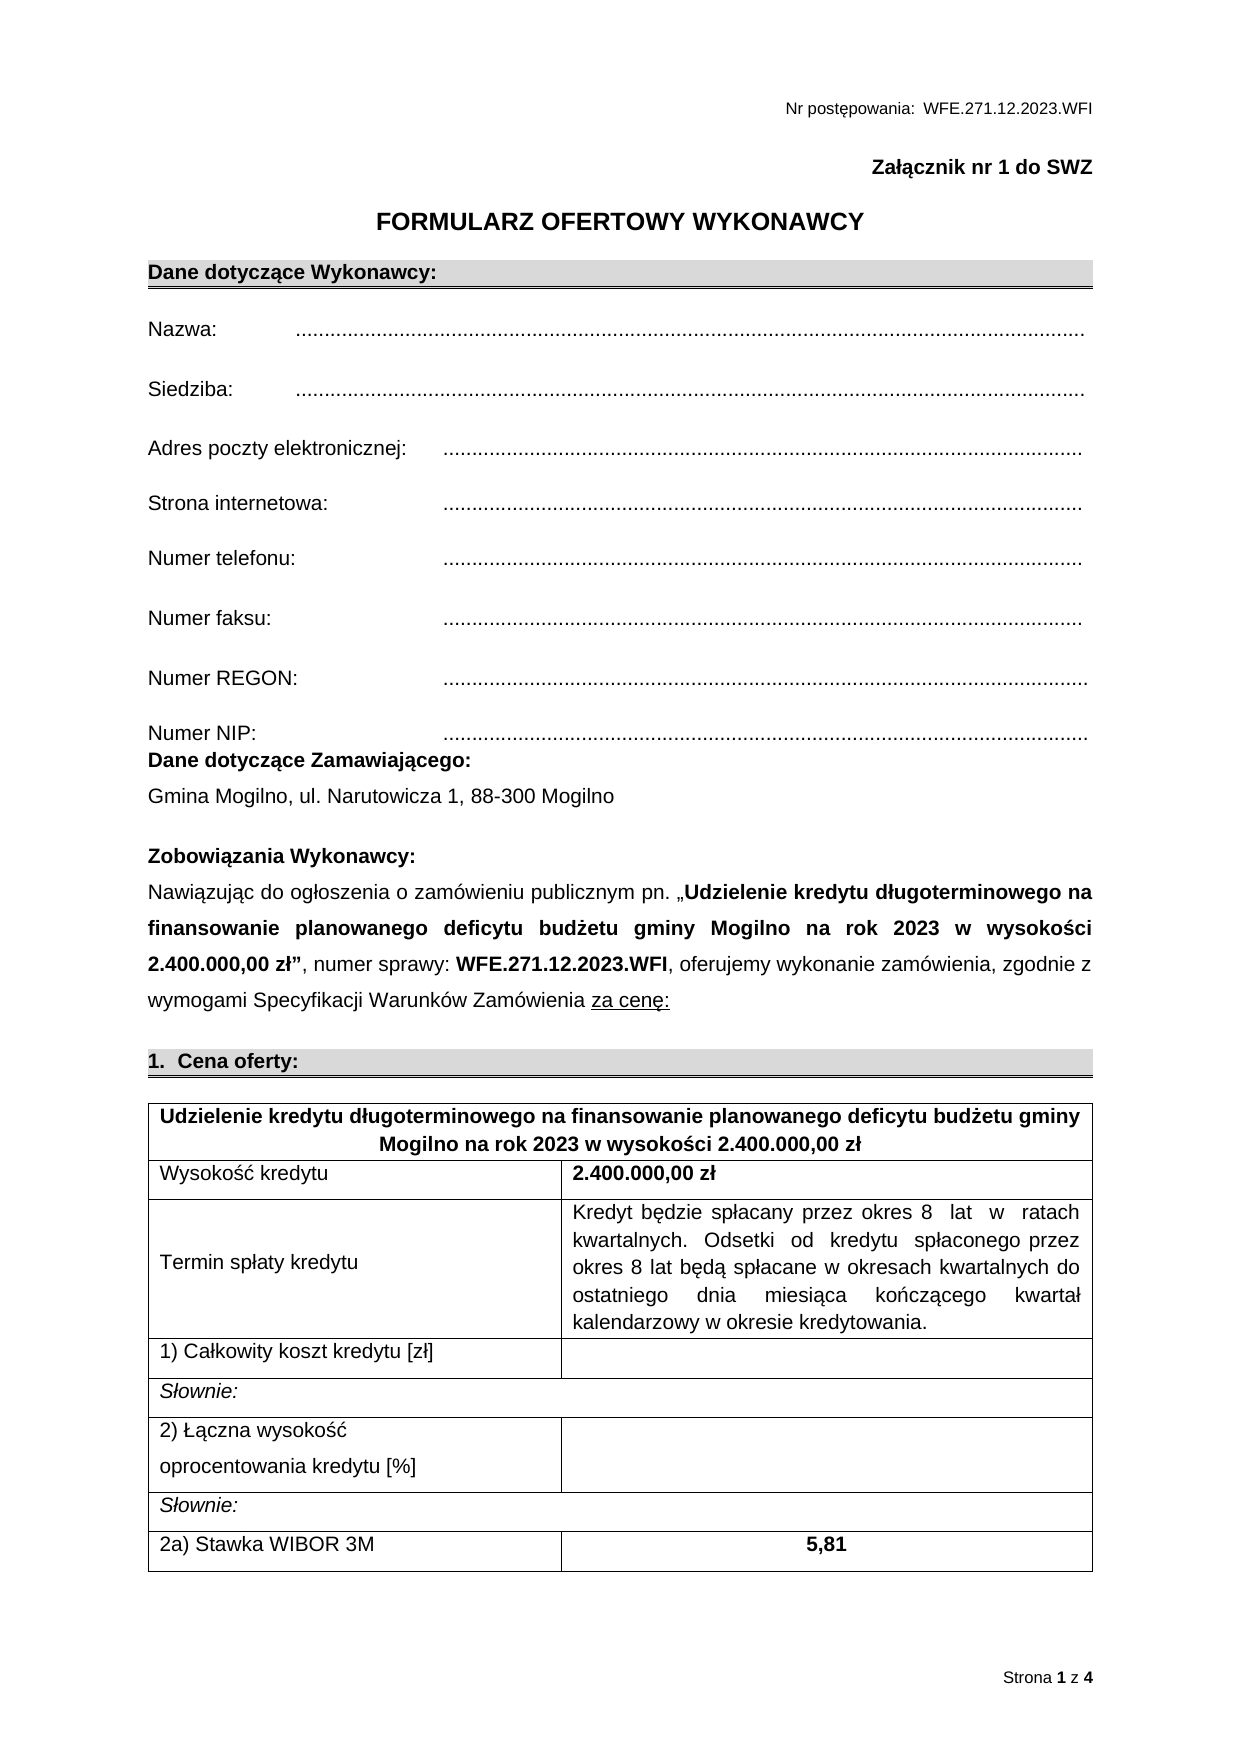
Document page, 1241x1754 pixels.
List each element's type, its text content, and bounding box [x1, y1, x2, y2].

text Strona internetowa: ............................................................................................................... [148, 491, 1093, 543]
table_cell 1) Całkowity koszt kredytu [zł] [149, 1339, 561, 1377]
table_cell Termin spłaty kredytu [149, 1200, 561, 1338]
text Numer faksu: ............................................................................................................... [148, 606, 1093, 630]
text FORMULARZ OFERTOWY WYKONAWCY [148, 207, 1093, 236]
text Gmina Mogilno, ul. Narutowicza 1, 88-300 Mogilno [501, 784, 1093, 808]
text Adres poczty elektronicznej: ............................................................................................................... [148, 436, 1093, 488]
text Nawiązując do ogłoszenia o zamówieniu publicznym pn. „Udzielenie kredytu długoterminowego na finansowanie planowanego deficytu budżetu gminy Mogilno na rok 2023 w wysokości 2.400.000,00 zł”, numer sprawy: WFE.271.12.2023.WFI, oferujemy wykonanie zamówienia, zgodnie z wymogami Specyfikacji Warunków Zamówienia za cenę: [148, 880, 1093, 1012]
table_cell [149, 1532, 561, 1571]
text Dane dotyczące Wykonawcy: [148, 260, 1093, 286]
table_cell 5,81 [562, 1532, 1092, 1571]
table_cell Słownie: [149, 1379, 1092, 1417]
table_cell [562, 1339, 1092, 1377]
text Nazwa: ......................................................................................................................................... [148, 317, 1093, 341]
text Numer telefonu: ............................................................................................................... [148, 546, 1093, 570]
text Dane dotyczące Zamawiającego: [148, 748, 1093, 772]
text Gmina Mogilno, ul. Narutowicza 1, 88-300 Mogilno [215, 784, 471, 808]
text Siedziba: ......................................................................................................................................... [148, 376, 1093, 400]
text Zobowiązania Wykonawcy: [148, 844, 1093, 868]
table_cell Wysokość kredytu [149, 1161, 561, 1199]
text Załącznik nr 1 do SWZ [148, 154, 1093, 178]
list Cena oferty: [148, 1049, 1093, 1075]
table_cell [562, 1418, 1092, 1492]
text Numer NIP: ................................................................................................................ [148, 721, 1093, 745]
table_cell 2) Łączna wysokość oprocentowania kredytu [%] [149, 1418, 561, 1492]
table_header Udzielenie kredytu długoterminowego na finansowanie planowanego deficytu budżetu gminy Mogilno na rok 2023 w wysokości 2.400.000,00 zł [149, 1104, 1092, 1160]
table_cell 2.400.000,00 zł [562, 1161, 1092, 1199]
table_cell Kredyt będzie spłacany przez okres 8 lat w ratach kwartalnych. Odsetki od kredytu spłaconego przez okres 8 lat będą spłacane w okresach kwartalnych do ostatniego dnia miesiąca kończącego kwartał kalendarzowy w okresie kredytowania. [562, 1200, 1092, 1338]
table_cell Słownie: [149, 1493, 1092, 1531]
text Numer REGON: ................................................................................................................ [148, 666, 1093, 690]
